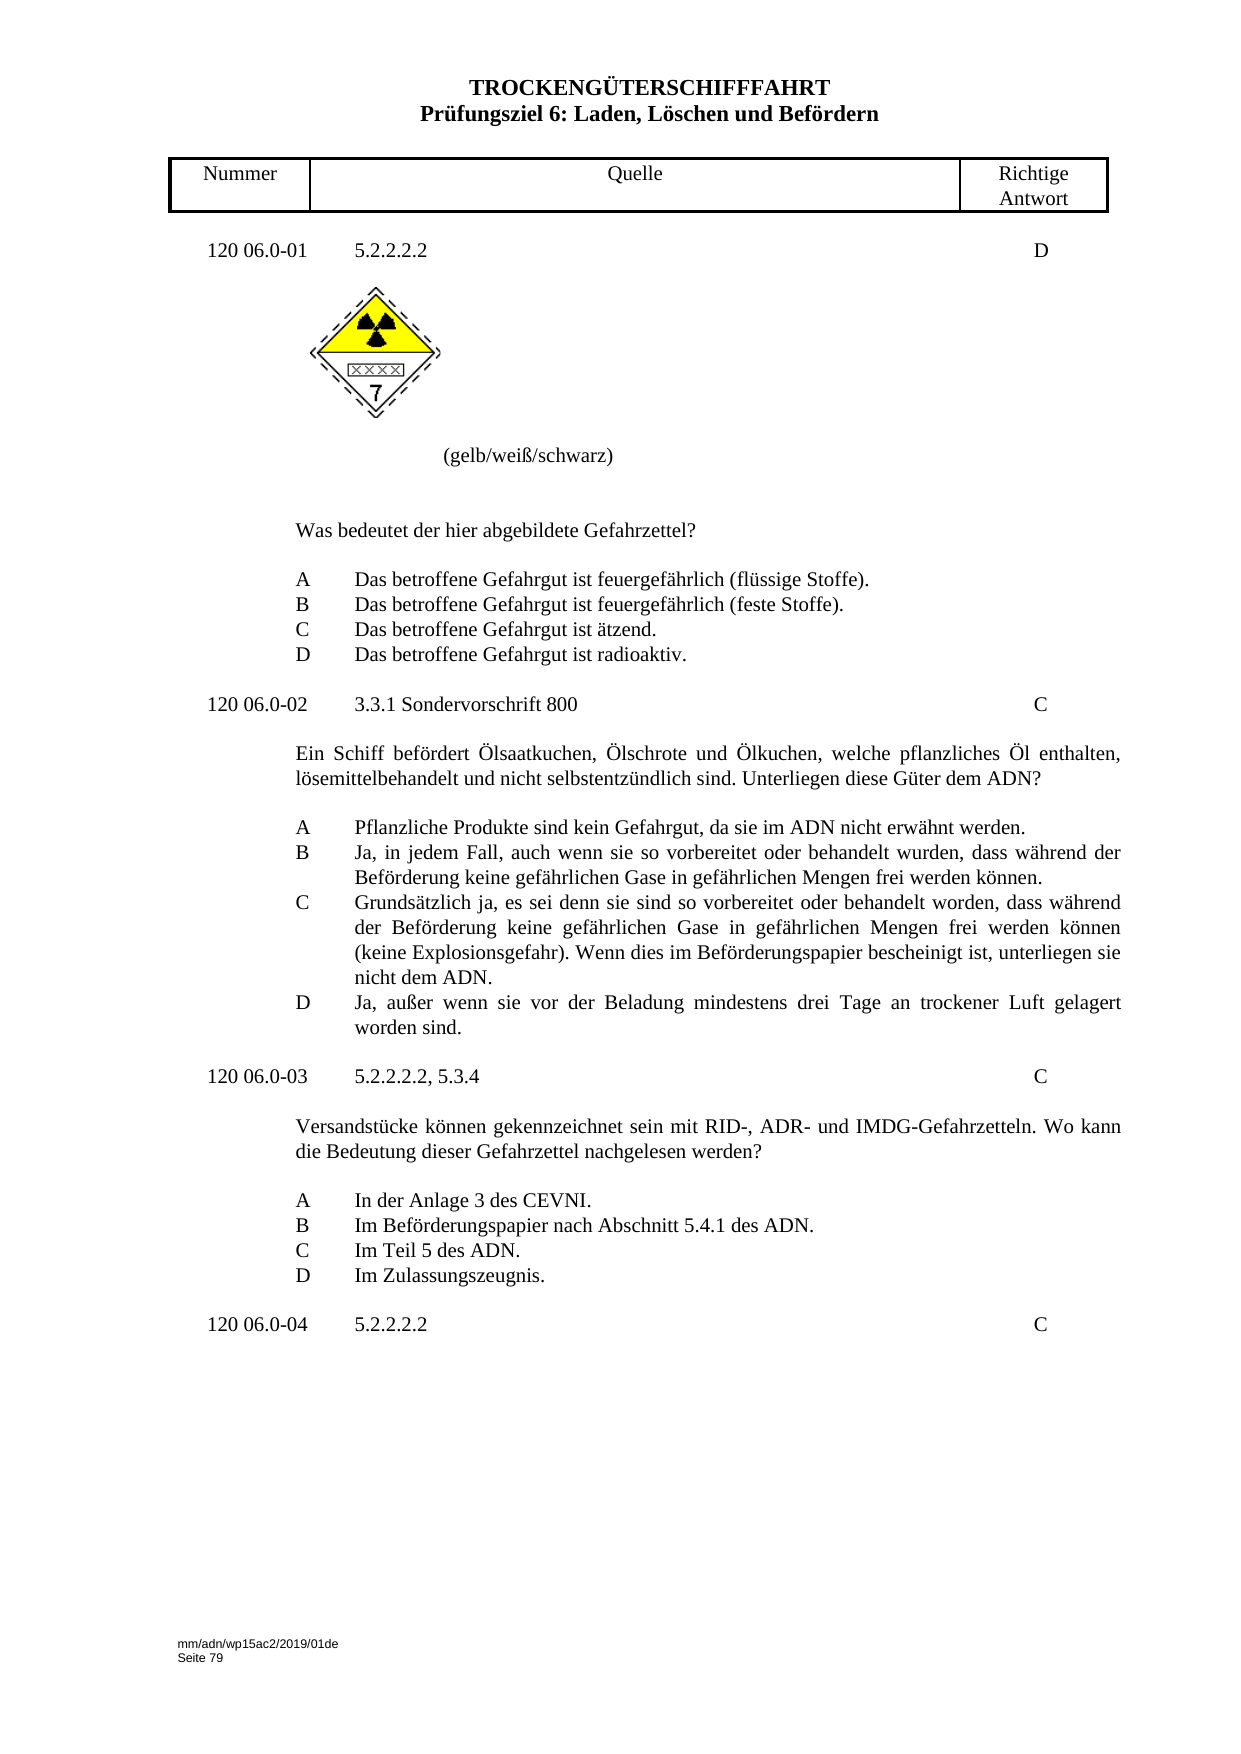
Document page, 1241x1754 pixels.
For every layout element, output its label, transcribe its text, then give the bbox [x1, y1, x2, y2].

text C Das betroffene Gefahrgut ist ätzend. [177, 616, 1122, 641]
text D Das betroffene Gefahrgut ist radioaktiv. [177, 641, 1122, 666]
text 120 06.0-01 5.2.2.2.2 D [177, 238, 1122, 262]
text B Das betroffene Gefahrgut ist feuergefährlich (feste Stoffe). [177, 591, 1122, 616]
text B Im Beförderungspapier nach Abschnitt 5.4.1 des ADN. [177, 1212, 1122, 1237]
text C Im Teil 5 des ADN. [177, 1237, 1122, 1262]
text 120 06.0-04 5.2.2.2.2 C [177, 1312, 1122, 1336]
text Ein Schiff befördert Ölsaatkuchen, Ölschrote und Ölkuchen, welche pflanzliches Öl enthalten, lösemittelbehandelt und nicht selbstentzündlich sind. Unterliegen diese Güter dem ADN? [177, 740, 1122, 790]
text A In der Anlage 3 des CEVNI. [177, 1188, 1122, 1212]
text Was bedeutet der hier abgebildete Gefahrzettel? [177, 517, 1122, 542]
text B Ja, in jedem Fall, auch wenn sie so vorbereitet oder behandelt wurden, dass während der Beförderung keine gefährlichen Gase in gefährlichen Mengen frei werden können. [177, 839, 1122, 889]
text A Pflanzliche Produkte sind kein Gefahrgut, da sie im ADN nicht erwähnt werden. [177, 815, 1122, 839]
text D Ja, außer wenn sie vor der Beladung mindestens drei Tage an trockener Luft gelagert worden sind. [177, 989, 1122, 1039]
text 120 06.0-03 5.2.2.2.2, 5.3.4 C [177, 1064, 1122, 1088]
text A Das betroffene Gefahrgut ist feuergefährlich (flüssige Stoffe). [177, 567, 1122, 591]
text 120 06.0-02 3.3.1 Sondervorschrift 800 C [177, 691, 1122, 716]
text (gelb/weiß/schwarz) [177, 443, 1122, 467]
text C Grundsätzlich ja, es sei denn sie sind so vorbereitet oder behandelt worden, dass während der Beförderung keine gefährlichen Gase in gefährlichen Mengen frei werden können (keine Explosionsgefahr). Wenn dies im Beförderungspapier bescheinigt ist, unterliegen sie nicht dem ADN. [177, 889, 1122, 989]
text D Im Zulassungszeugnis. [177, 1262, 1122, 1287]
text Versandstücke können gekennzeichnet sein mit RID-, ADR- und IMDG-Gefahrzetteln. Wo kann die Bedeutung dieser Gefahrzettel nachgelesen werden? [177, 1113, 1122, 1163]
